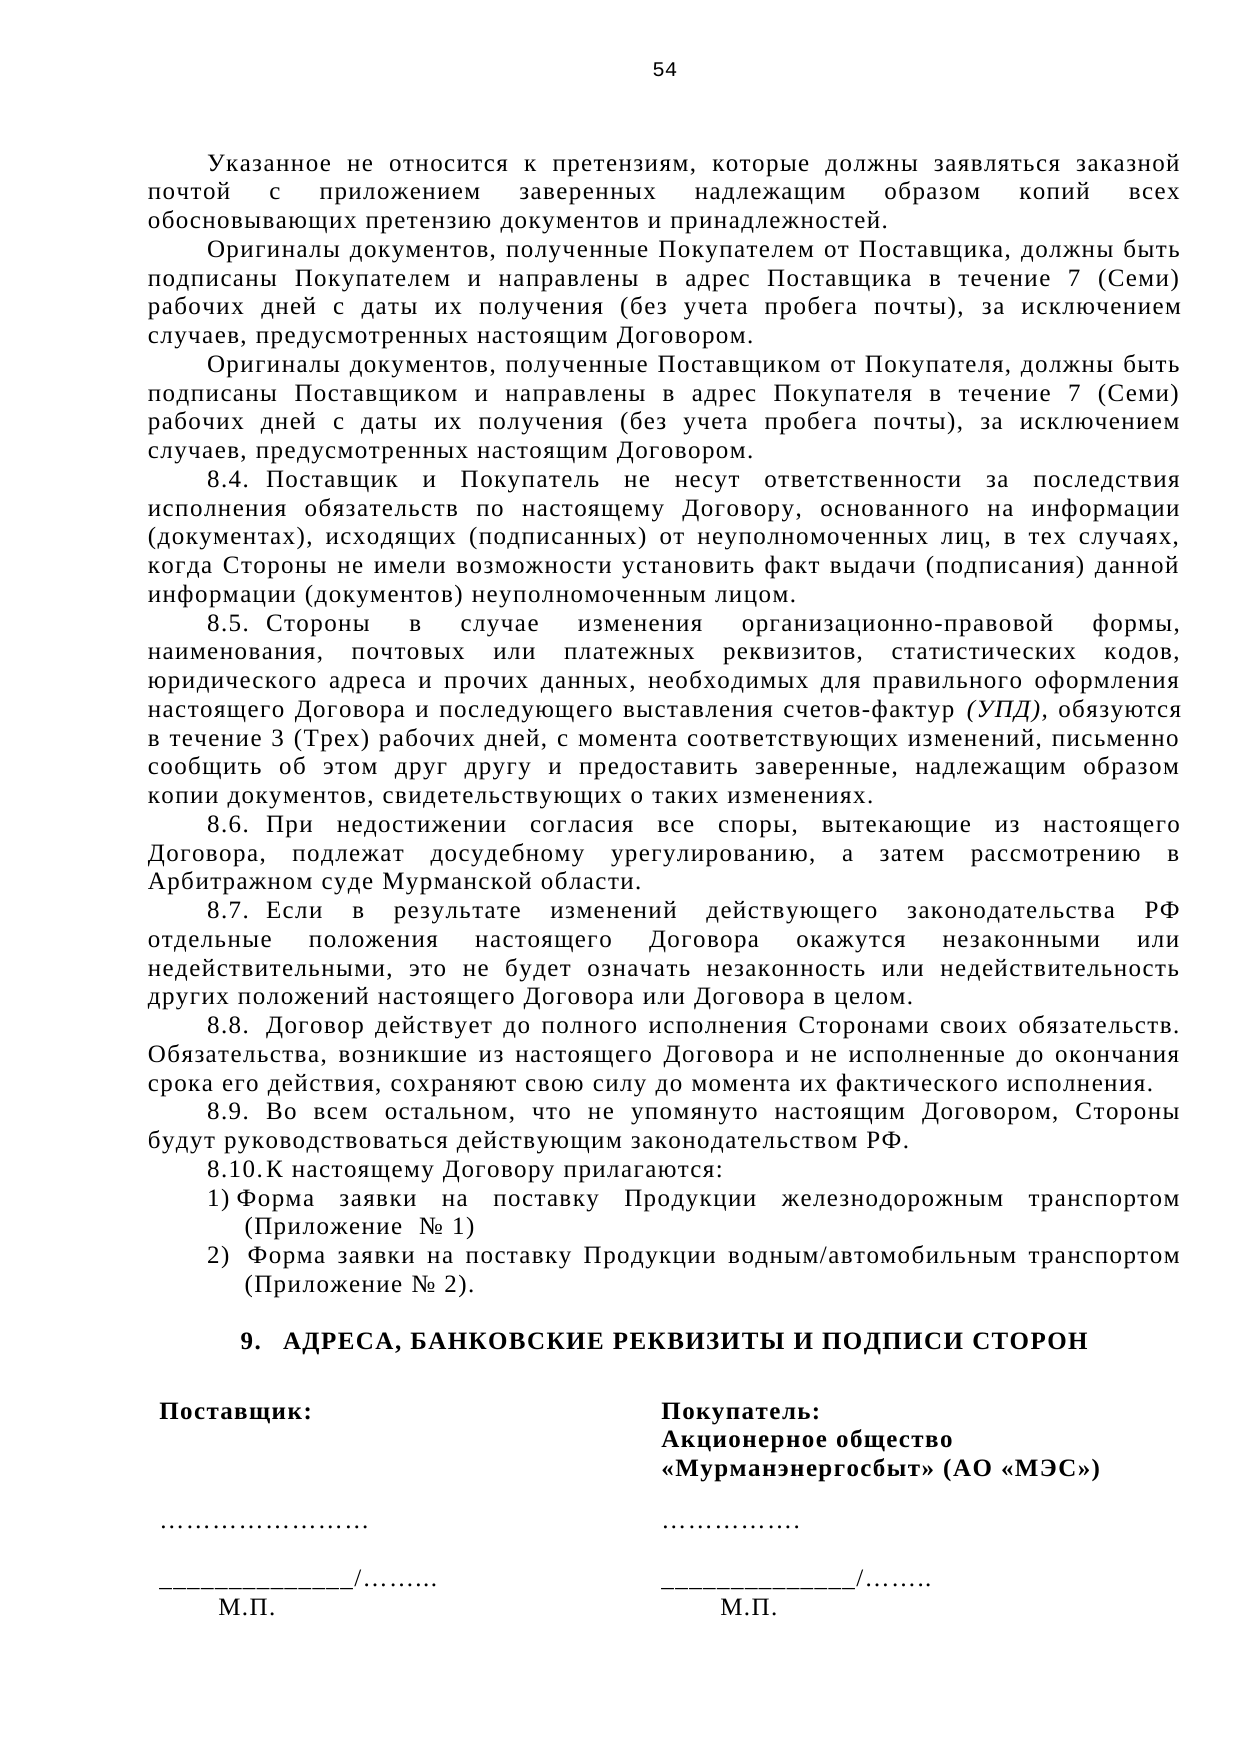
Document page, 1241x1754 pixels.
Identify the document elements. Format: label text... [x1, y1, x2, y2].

table_cell ……………. ______________/…….. М.П. [650, 1494, 1197, 1632]
list Поставщик и Покупатель не несут ответственности за последствия исполнения обязательств по настоящему Договору, основанного на информации (документах), исходящих (подписанных) от неуполномоченных лиц, в тех случаях, когда Стороны не имели возможности установить факт выдачи (подписания) данной информации (документов) неуполномоченным лицом. [148, 464, 1181, 608]
text Оригиналы документов, полученные Покупателем от Поставщика, должны быть подписаны Покупателем и направлены в адрес Поставщика в течение 7 (Семи) рабочих дней с даты их получения (без учета пробега почты), за исключением случаев, предусмотренных настоящим Договором. [148, 234, 1181, 349]
list Договор действует до полного исполнения Сторонами своих обязательств. Обязательства, возникшие из настоящего Договора и не исполненные до окончания срока его действия, сохраняют свою силу до момента их фактического исполнения. [148, 1010, 1181, 1096]
list Если в результате изменений действующего законодательства РФ отдельные положения настоящего Договора окажутся незаконными или недействительными, это не будет означать незаконность или недействительность других положений настоящего Договора или Договора в целом. [148, 895, 1181, 1010]
table_cell …………………… ______________/……... М.П. [148, 1494, 650, 1632]
table_header Поставщик: [148, 1384, 650, 1494]
list Во всем остальном, что не упомянуто настоящим Договором, Стороны будут руководствоваться действующим законодательством РФ. [148, 1096, 1181, 1154]
table_header Покупатель: Акционерное общество «Мурманэнергосбыт» (АО «МЭС») [650, 1384, 1197, 1494]
list Форма заявки на поставку Продукции железнодорожным транспортом (Приложение № 1) [207, 1183, 1181, 1240]
list Форма заявки на поставку Продукции водным/автомобильным транспортом (Приложение № 2). [207, 1240, 1181, 1298]
text Указанное не относится к претензиям, которые должны заявляться заказной почтой с приложением заверенных надлежащим образом копий всех обосновывающих претензию документов и принадлежностей. [148, 148, 1181, 234]
list При недостижении согласия все споры, вытекающие из настоящего Договора, подлежат досудебному урегулированию, а затем рассмотрению в Арбитражном суде Мурманской области. [148, 809, 1181, 895]
text Оригиналы документов, полученные Поставщиком от Покупателя, должны быть подписаны Поставщиком и направлены в адрес Покупателя в течение 7 (Семи) рабочих дней с даты их получения (без учета пробега почты), за исключением случаев, предусмотренных настоящим Договором. [148, 349, 1181, 464]
list АДРЕСА, БАНКОВСКИЕ РЕКВИЗИТЫ И ПОДПИСИ СТОРОН [148, 1326, 1181, 1355]
list К настоящему Договору прилагаются: [148, 1154, 1181, 1183]
list Стороны в случае изменения организационно-правовой формы, наименования, почтовых или платежных реквизитов, статистических кодов, юридического адреса и прочих данных, необходимых для правильного оформления настоящего Договора и последующего выставления счетов-фактур (УПД), обязуются в течение 3 (Трех) рабочих дней, с момента соответствующих изменений, письменно сообщить об этом друг другу и предоставить заверенные, надлежащим образом копии документов, свидетельствующих о таких изменениях. [148, 608, 1181, 809]
